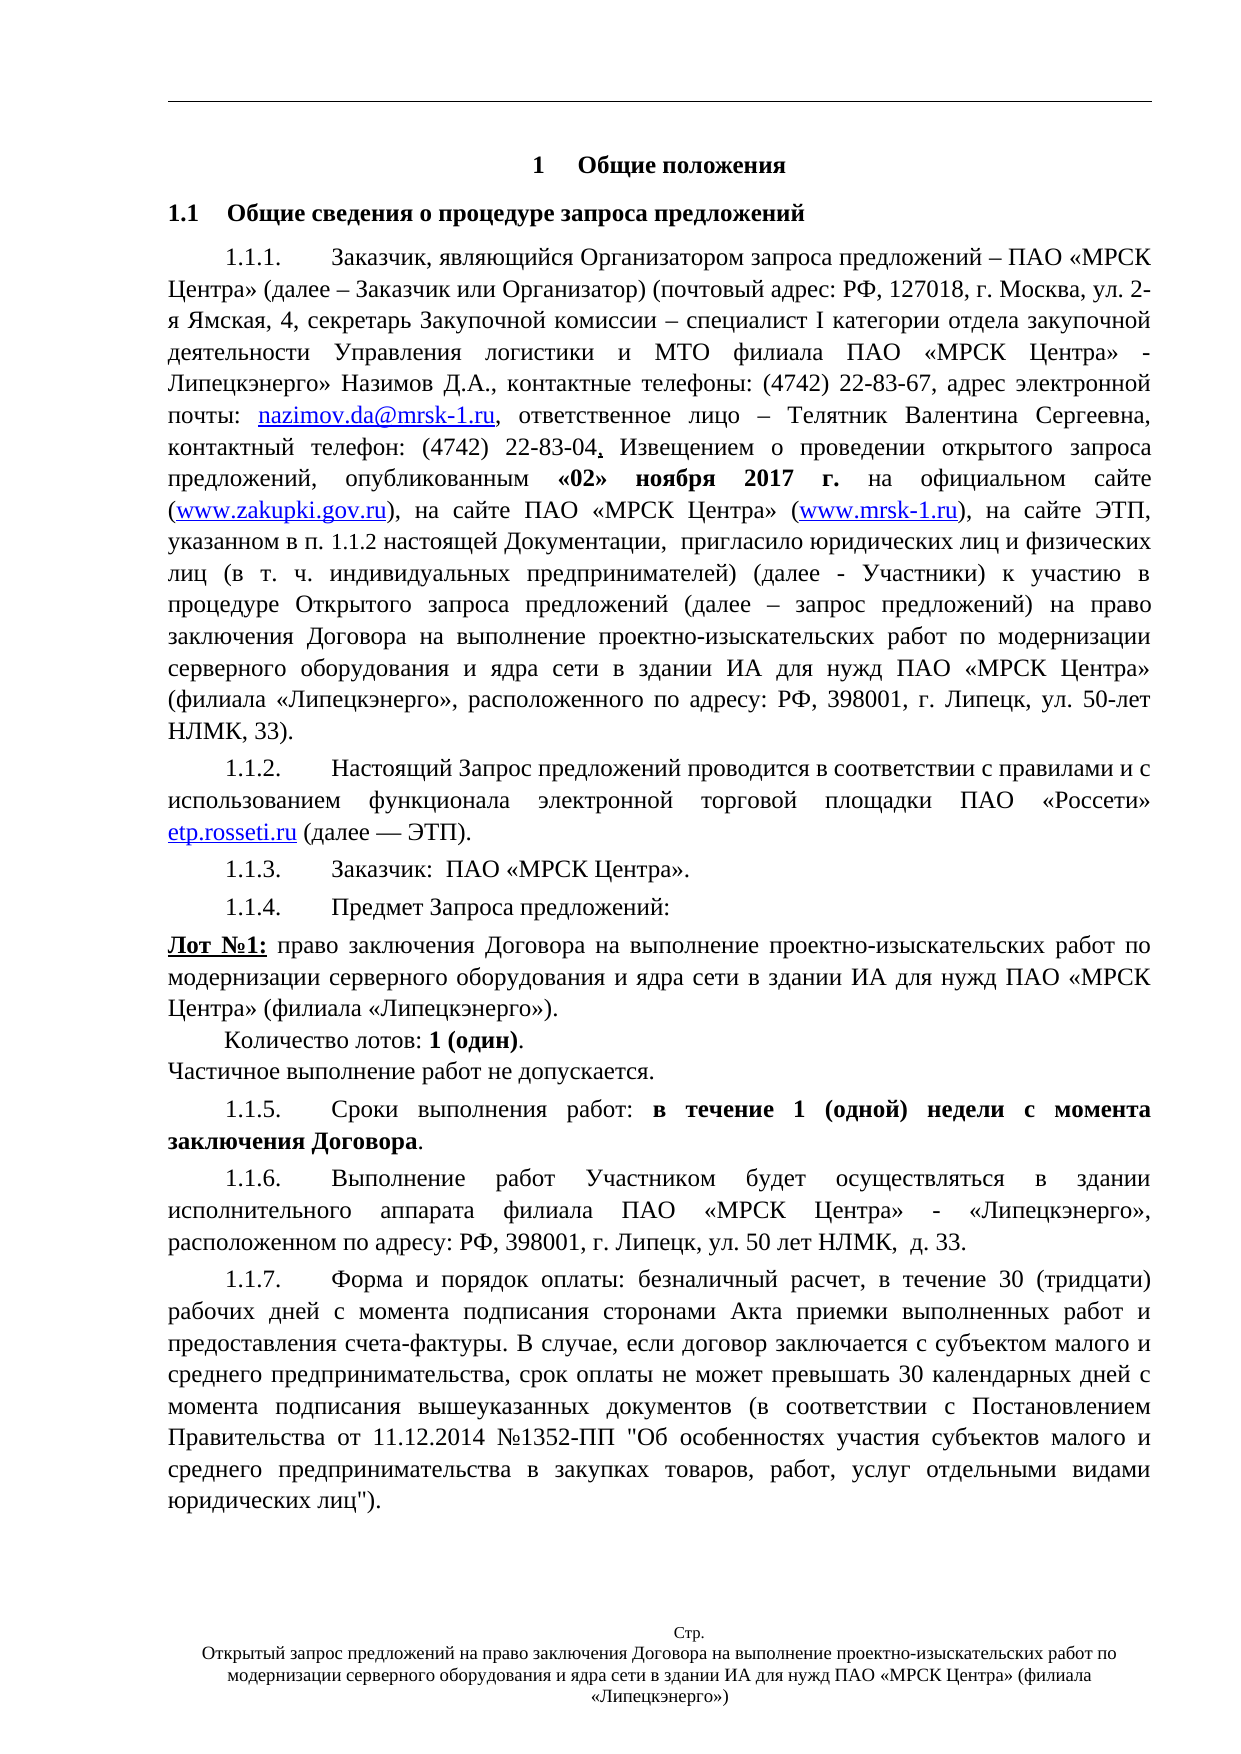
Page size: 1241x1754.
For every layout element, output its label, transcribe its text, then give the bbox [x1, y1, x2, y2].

list Сроки выполнения работ: в течение 1 (одной) недели с момента заключения Договора. [168, 1094, 1152, 1154]
list Частичное выполнение работ не допускается. [168, 1056, 1152, 1085]
list Настоящий Запрос предложений проводится в соответствии с правилами и с использованием функционала электронной торговой площадки ПАО «Россети» etp.rosseti.ru (далее — ЭТП). [168, 753, 1152, 845]
text Количество лотов: 1 (один). [168, 1025, 1152, 1053]
list Предмет Запроса предложений: [168, 892, 1152, 921]
list Заказчик: ПАО «МРСК Центра». [168, 854, 1152, 883]
text Лот №1: право заключения Договора на выполнение проектно-изыскательских работ по модернизации серверного оборудования и ядра сети в здании ИА для нужд ПАО «МРСК Центра» (филиала «Липецкэнерго»). [168, 930, 1152, 1022]
list Выполнение работ Участником будет осуществляться в здании исполнительного аппарата филиала ПАО «МРСК Центра» - «Липецкэнерго», расположенном по адресу: РФ, 398001, г. Липецк, ул. 50 лет НЛМК, д. 33. [168, 1163, 1152, 1255]
subtitle Общие сведения о процедуре запроса предложений [168, 198, 1152, 227]
subtitle Общие положения [166, 150, 1152, 179]
list Форма и порядок оплаты: безналичный расчет, в течение 30 (тридцати) рабочих дней с момента подписания сторонами Акта приемки выполненных работ и предоставления счета-фактуры. В случае, если договор заключается с субъектом малого и среднего предпринимательства, срок оплаты не может превышать 30 календарных дней с момента подписания вышеуказанных документов (в соответствии с Постановлением Правительства от 11.12.2014 №1352-ПП "Об особенностях участия субъектов малого и среднего предпринимательства в закупках товаров, работ, услуг отдельными видами юридических лиц"). [168, 1264, 1152, 1514]
list Заказчик, являющийся Организатором запроса предложений – ПАО «МРСК Центра» (далее – Заказчик или Организатор) (почтовый адрес: РФ, 127018, г. Москва, ул. 2-я Ямская, 4, секретарь Закупочной комиссии – специалист I категории отдела закупочной деятельности Управления логистики и МТО филиала ПАО «МРСК Центра» - Липецкэнерго» Назимов Д.А., контактные телефоны: (4742) 22-83-67, адрес электронной почты: nazimov.da@mrsk-1.ru, ответственное лицо – Телятник Валентина Сергеевна, контактный телефон: (4742) 22-83-04, Извещением о проведении открытого запроса предложений, опубликованным «02» ноября 2017 г. на официальном сайте (www.zakupki.gov.ru), на сайте ПАО «МРСК Центра» (www.mrsk-1.ru), на сайте ЭТП, указанном в п. 1.1.2 настоящей Документации, пригласило юридических лиц и физических лиц (в т. ч. индивидуальных предпринимателей) (далее - Участники) к участию в процедуре Открытого запроса предложений (далее – запрос предложений) на право заключения Договора на выполнение проектно-изыскательских работ по модернизации серверного оборудования и ядра сети в здании ИА для нужд ПАО «МРСК Центра» (филиала «Липецкэнерго», расположенного по адресу: РФ, 398001, г. Липецк, ул. 50-лет НЛМК, 33). [168, 242, 1152, 744]
